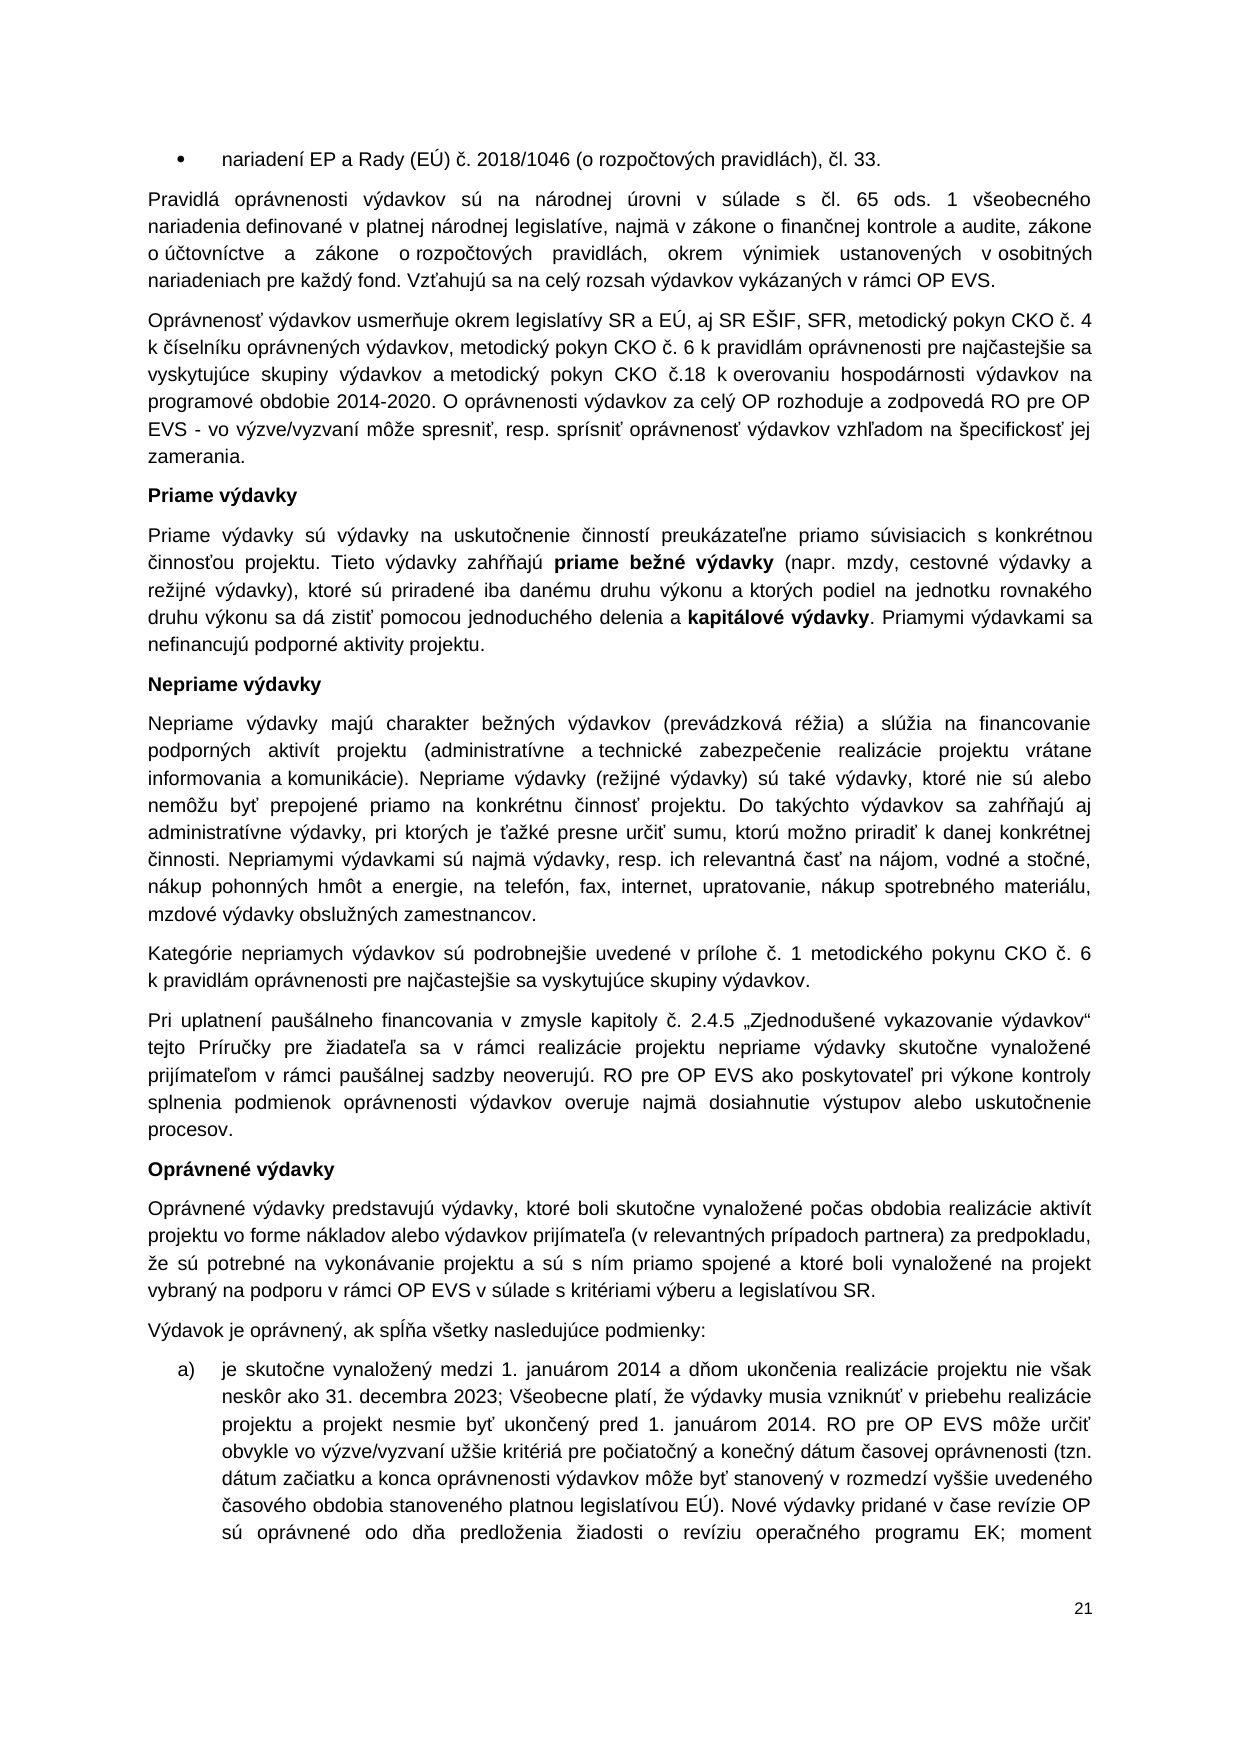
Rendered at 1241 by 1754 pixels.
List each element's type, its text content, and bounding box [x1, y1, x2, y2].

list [177, 1358, 1092, 1544]
text Výdavok je oprávnený, ak spĺňa všetky nasledujúce podmienky: [148, 1318, 1092, 1341]
text Oprávnené výdavky [148, 1157, 1092, 1180]
text Oprávnené výdavky predstavujú výdavky, ktoré boli skutočne vynaložené počas obdobia realizácie aktivít projektu vo forme nákladov alebo výdavkov prijímateľa (v relevantných prípadoch partnera) za predpokladu, že sú potrebné na vykonávanie projektu a sú s ním priamo spojené a ktoré boli vynaložené na projekt vybraný na podporu v rámci OP EVS v súlade s kritériami výberu a legislatívou SR. [148, 1197, 1092, 1301]
list nariadení EP a Rady (EÚ) č. 2018/1046 (o rozpočtových pravidlách), čl. 33. [177, 148, 1092, 171]
text Nepriame výdavky majú charakter bežných výdavkov (prevádzková réžia) a slúžia na financovanie podporných aktivít projektu (administratívne a technické zabezpečenie realizácie projektu vrátane informovania a komunikácie). Nepriame výdavky (režijné výdavky) sú také výdavky, ktoré nie sú alebo nemôžu byť prepojené priamo na konkrétnu činnosť projektu. Do takýchto výdavkov sa zahŕňajú aj administratívne výdavky, pri ktorých je ťažké presne určiť sumu, ktorú možno priradiť k danej konkrétnej činnosti. Nepriamymi výdavkami sú najmä výdavky, resp. ich relevantná časť na nájom, vodné a stočné, nákup pohonných hmôt a energie, na telefón, fax, internet, upratovanie, nákup spotrebného materiálu, mzdové výdavky obslužných zamestnancov. [148, 712, 1092, 925]
text Priame výdavky sú výdavky na uskutočnenie činností preukázateľne priamo súvisiacich s konkrétnou činnosťou projektu. Tieto výdavky zahŕňajú priame bežné výdavky (napr. mzdy, cestovné výdavky a režijné výdavky), ktoré sú priradené iba danému druhu výkonu a ktorých podiel na jednotku rovnakého druhu výkonu sa dá zistiť pomocou jednoduchého delenia a kapitálové výdavky. Priamymi výdavkami sa nefinancujú podporné aktivity projektu. [148, 524, 1092, 656]
text Nepriame výdavky [148, 672, 1092, 695]
text Kategórie nepriamych výdavkov sú podrobnejšie uvedené v prílohe č. 1 metodického pokynu CKO č. 6 k pravidlám oprávnenosti pre najčastejšie sa vyskytujúce skupiny výdavkov. [148, 942, 1092, 992]
text Pri uplatnení paušálneho financovania v zmysle kapitoly č. 2.4.5 „Zjednodušené vykazovanie výdavkov“ tejto Príručky pre žiadateľa sa v rámci realizácie projektu nepriame výdavky skutočne vynaložené prijímateľom v rámci paušálnej sadzby neoverujú. RO pre OP EVS ako poskytovateľ pri výkone kontroly splnenia podmienok oprávnenosti výdavkov overuje najmä dosiahnutie výstupov alebo uskutočnenie procesov. [148, 1009, 1092, 1141]
text Oprávnenosť výdavkov usmerňuje okrem legislatívy SR a EÚ, aj SR EŠIF, SFR, metodický pokyn CKO č. 4 k číselníku oprávnených výdavkov, metodický pokyn CKO č. 6 k pravidlám oprávnenosti pre najčastejšie sa vyskytujúce skupiny výdavkov a metodický pokyn CKO č.18 k overovaniu hospodárnosti výdavkov na programové obdobie 2014-2020. O oprávnenosti výdavkov za celý OP rozhoduje a zodpovedá RO pre OP EVS - vo výzve/vyzvaní môže spresniť, resp. sprísniť oprávnenosť výdavkov vzhľadom na špecifickosť jej zamerania. [148, 309, 1092, 467]
text Priame výdavky [148, 484, 1092, 507]
text Pravidlá oprávnenosti výdavkov sú na národnej úrovni v súlade s čl. 65 ods. 1 všeobecného nariadenia definované v platnej národnej legislatíve, najmä v zákone o finančnej kontrole a audite, zákone o účtovníctve a zákone o rozpočtových pravidlách, okrem výnimiek ustanovených v osobitných nariadeniach pre každý fond. Vzťahujú sa na celý rozsah výdavkov vykázaných v rámci OP EVS. [148, 187, 1092, 292]
